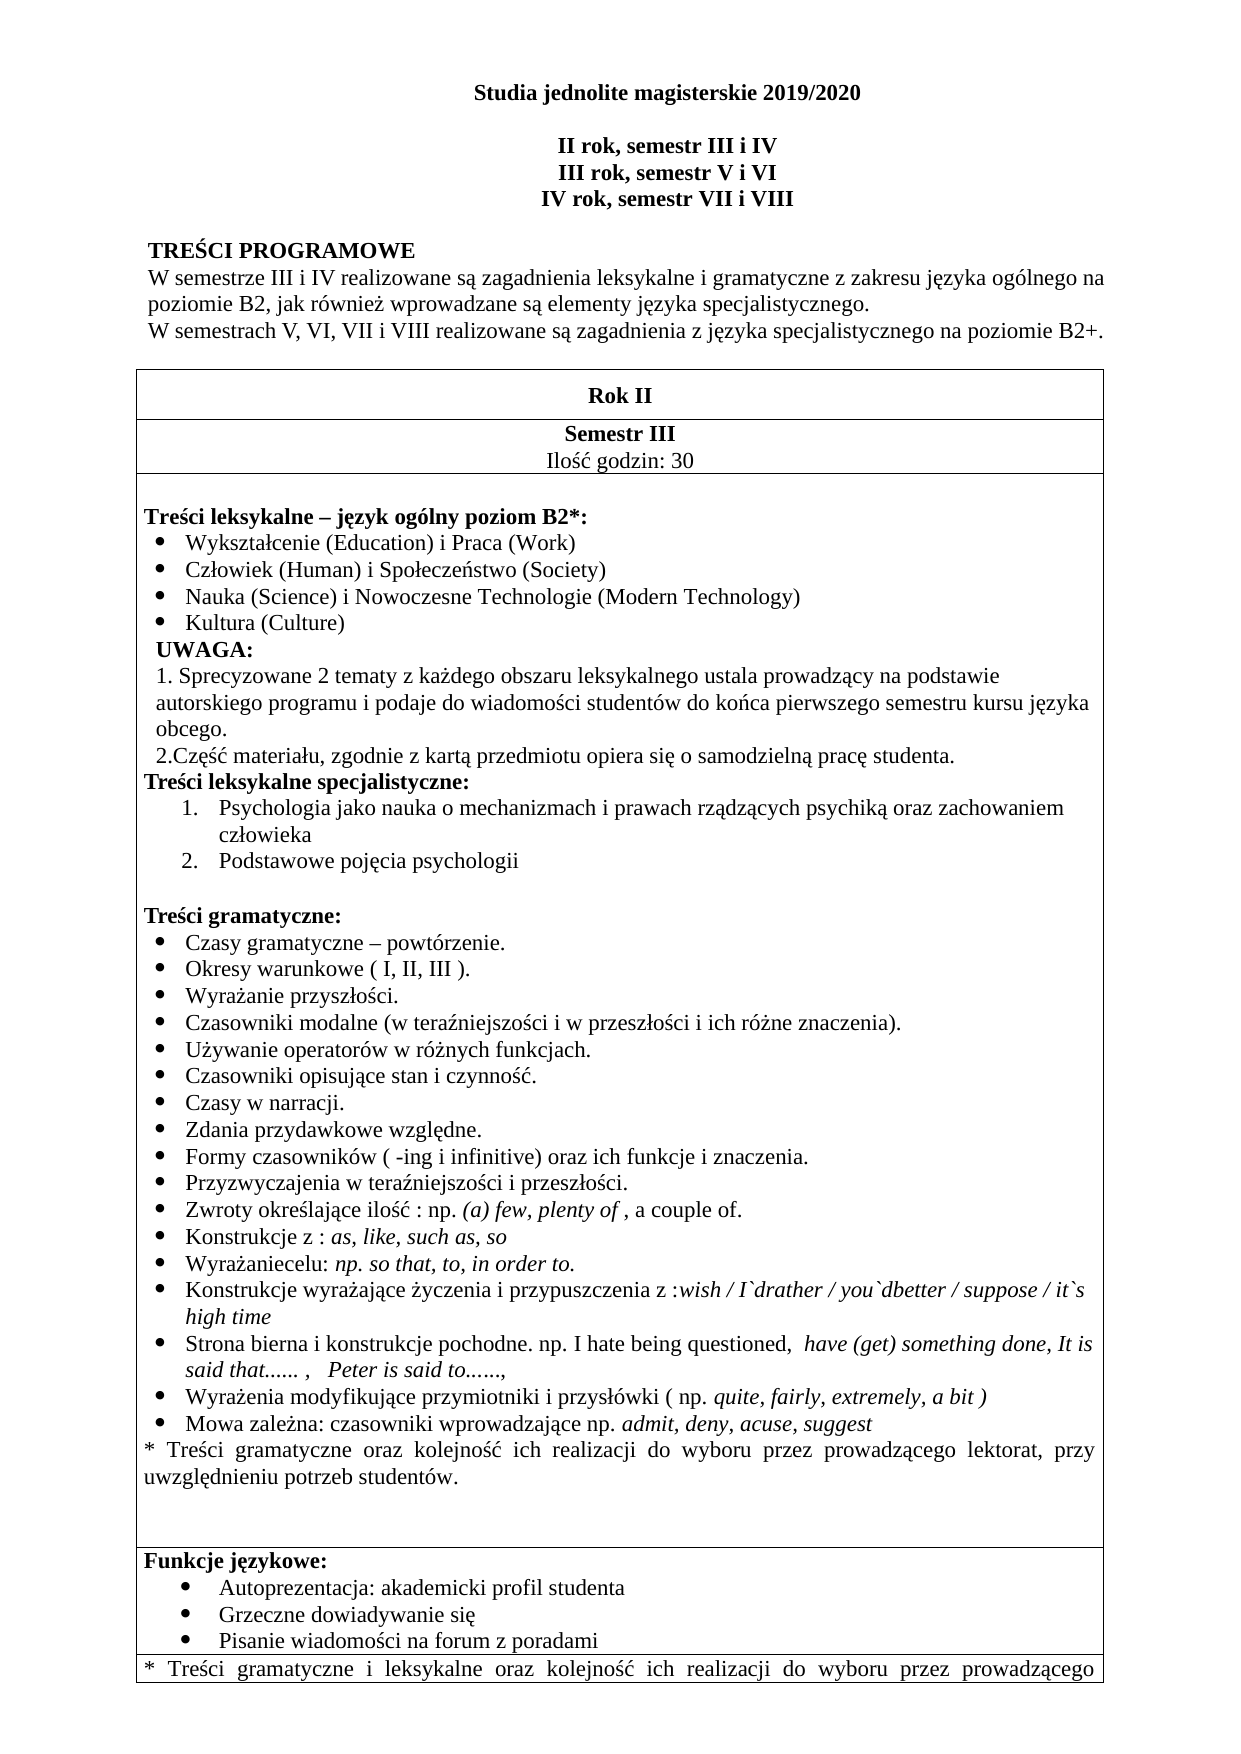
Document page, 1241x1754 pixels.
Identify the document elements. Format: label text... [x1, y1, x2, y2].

text IV rok, semestr VII i VIII [148, 185, 1187, 211]
text Studia jednolite magisterskie 2019/2020 [148, 53, 1187, 106]
text III rok, semestr V i VI [148, 158, 1187, 185]
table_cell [137, 1655, 1103, 1682]
text W semestrze III i IV realizowane są zagadnienia leksykalne i gramatyczne z zakresu języka ogólnego na poziomie B2, jak również wprowadzane są elementy języka specjalistycznego. W semestrach V, VI, VII i VIII realizowane są zagadnienia z języka specjalistycznego na poziomie B2+. [148, 264, 1187, 343]
text TREŚCI PROGRAMOWE [148, 238, 1187, 264]
table_cell Semestr III Ilość godzin: 30 [137, 420, 1103, 473]
table_cell Treści leksykalne – język ogólny poziom B2*: Wykształcenie (Education) i Praca (Work) Człowiek (Human) i Społeczeństwo (Society) Nauka (Science) i Nowoczesne Technologie (Modern Technology) Kultura (Culture) UWAGA: 1. Sprecyzowane 2 tematy z każdego obszaru leksykalnego ustala prowadzący na podstawie autorskiego programu i podaje do wiadomości studentów do końca pierwszego semestru kursu języka obcego. 2.Część materiału, zgodnie z kartą przedmiotu opiera się o samodzielną pracę studenta. Treści leksykalne specjalistyczne: Psychologia jako nauka o mechanizmach i prawach rządzących psychiką oraz zachowaniem człowieka Podstawowe pojęcia psychologii Treści gramatyczne: Czasy gramatyczne – powtórzenie. Okresy warunkowe ( I, II, III ). Wyrażanie przyszłości. Czasowniki modalne (w teraźniejszości i w przeszłości i ich różne znaczenia). Używanie operatorów w różnych funkcjach. Czasowniki opisujące stan i czynność. Czasy w narracji. Zdania przydawkowe względne. Formy czasowników ( -ing i infinitive) oraz ich funkcje i znaczenia. Przyzwyczajenia w teraźniejszości i przeszłości. Zwroty określające ilość : np. (a) few, plenty of , a couple of. Konstrukcje z : as, like, such as, so Wyrażaniecelu: np. so that, to, in order to. Konstrukcje wyrażające życzenia i przypuszczenia z :wish / I`drather / you`dbetter / suppose / it`s high time Strona bierna i konstrukcje pochodne. np. I hate being questioned, have (get) something done, It is said that...... , Peter is said to......, Wyrażenia modyfikujące przymiotniki i przysłówki ( np. quite, fairly, extremely, a bit ) Mowa zależna: czasowniki wprowadzające np. admit, deny, acuse, suggest * Treści gramatyczne oraz kolejność ich realizacji do wyboru przez prowadzącego lektorat, przy uwzględnieniu potrzeb studentów. [137, 474, 1103, 1547]
text II rok, semestr III i IV [148, 132, 1187, 158]
table_cell Funkcje językowe: Autoprezentacja: akademicki profil studenta Grzeczne dowiadywanie się Pisanie wiadomości na forum z poradami [137, 1548, 1103, 1654]
table_header Rok II [137, 370, 1103, 419]
